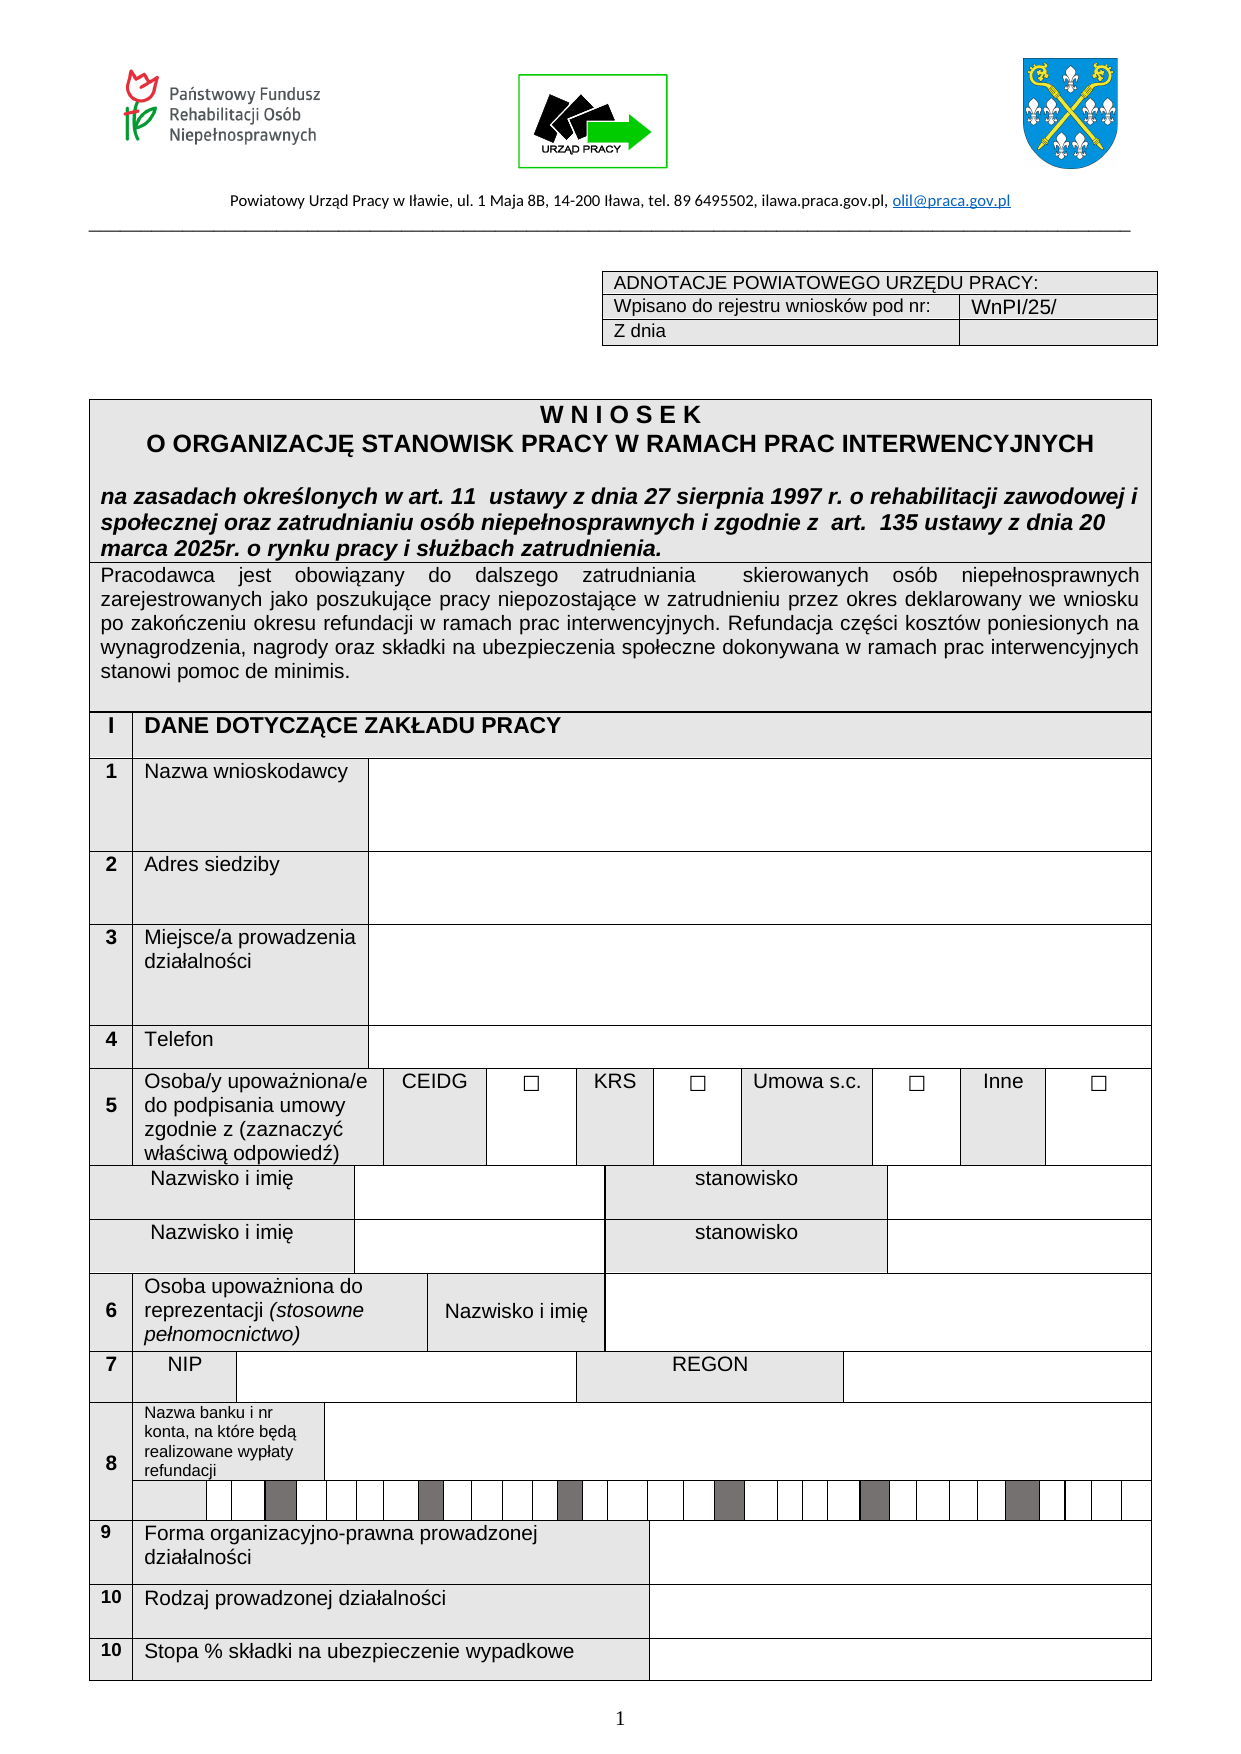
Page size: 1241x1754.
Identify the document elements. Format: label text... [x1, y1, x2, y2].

picture [1082, 133, 1118, 169]
table_cell [890, 1481, 916, 1520]
table_cell NIP [133, 1352, 236, 1402]
table_cell Miejsce/a prowadzenia działalności [133, 925, 368, 1025]
picture [1029, 64, 1111, 148]
table_cell DANE DOTYCZĄCE ZAKŁADU PRACY [133, 713, 1151, 757]
table_cell [357, 1481, 383, 1520]
table_cell [606, 1274, 1151, 1351]
table_cell [1006, 1481, 1039, 1520]
table_cell Rodzaj prowadzonej działalności [133, 1585, 649, 1638]
table_cell 3 [90, 925, 132, 1025]
table_cell [237, 1352, 576, 1402]
table_cell [297, 1481, 326, 1520]
table_cell 9 [90, 1521, 132, 1584]
table_cell [888, 1220, 1151, 1272]
table_cell [419, 1481, 443, 1520]
table_cell [960, 320, 1157, 345]
picture [1044, 100, 1058, 124]
picture [88, 36, 355, 178]
table_cell [1092, 1481, 1121, 1520]
table_cell 8 [90, 1403, 132, 1520]
table_cell CEIDG [384, 1069, 486, 1165]
picture [1054, 134, 1069, 158]
table_cell [384, 1481, 418, 1520]
table_cell [608, 1481, 647, 1520]
table_cell 10 [90, 1585, 132, 1638]
table_cell [327, 1481, 356, 1520]
table_cell Stopa % składki na ubezpieczenie wypadkowe [133, 1639, 649, 1680]
table_cell 2 [90, 852, 132, 924]
picture [1101, 99, 1115, 124]
picture [1083, 100, 1097, 124]
table_cell [325, 1403, 1151, 1480]
table_cell [1040, 1481, 1064, 1520]
table_cell I [90, 713, 132, 757]
table_cell [648, 1481, 683, 1520]
table_cell [684, 1481, 714, 1520]
table_cell 4 [90, 1026, 132, 1068]
table_cell [715, 1481, 744, 1520]
table_cell [861, 1481, 889, 1520]
table_cell stanowisko [606, 1220, 887, 1272]
picture [1073, 134, 1087, 158]
table_header W N I O S E K O ORGANIZACJĘ STANOWISK PRACY W RAMACH PRAC INTERWENCYJNYCH na zasadach określonych w art. 11 ustawy z dnia 27 sierpnia 1997 r. o rehabilitacji zawodowej i społecznej oraz zatrudnianiu osób niepełnosprawnych i zgodnie z art. 135 ustawy z dnia 20 marca 2025r. o rynku pracy i służbach zatrudnienia. [90, 400, 1151, 562]
table_cell [232, 1481, 264, 1520]
table_cell [844, 1352, 1151, 1402]
table_cell [369, 759, 1151, 851]
table_cell [917, 1481, 949, 1520]
table_cell Nazwisko i imię [90, 1220, 354, 1272]
table_cell [369, 852, 1151, 924]
table_cell Nazwisko i imię [428, 1274, 604, 1351]
table_cell Pracodawca jest obowiązany do dalszego zatrudniania skierowanych osób niepełnosprawnych zarejestrowanych jako poszukujące pracy niepozostające w zatrudnieniu przez okres deklarowany we wniosku po zakończeniu okresu refundacji w ramach prac interwencyjnych. Refundacja części kosztów poniesionych na wynagrodzenia, nagrody oraz składki na ubezpieczenia społeczne dokonywana w ramach prac interwencyjnych stanowi pomoc de minimis. [90, 563, 1151, 711]
table_cell [778, 1481, 802, 1520]
table_cell Wpisano do rejestru wniosków pod nr: [603, 295, 959, 318]
table_cell [355, 1166, 604, 1219]
table_cell [650, 1585, 1151, 1638]
table_cell [978, 1481, 1005, 1520]
table_cell Osoba/y upoważniona/e do podpisania umowy zgodnie z (zaznaczyć właściwą odpowiedź) [133, 1069, 383, 1165]
table_cell 1 [90, 759, 132, 851]
table_cell [472, 1481, 502, 1520]
table_cell Telefon [133, 1026, 368, 1068]
table_cell [888, 1166, 1151, 1219]
picture [1023, 132, 1059, 169]
table_cell [503, 1481, 532, 1520]
table_cell Osoba upoważniona do reprezentacji (stosowne pełnomocnictwo) [133, 1274, 427, 1351]
table_cell [1066, 1481, 1091, 1520]
table_cell [745, 1481, 777, 1520]
table_cell [533, 1481, 557, 1520]
table_cell Adres siedziby [133, 852, 368, 924]
table_cell [207, 1481, 231, 1520]
table_cell KRS [577, 1069, 653, 1165]
table_cell Z dnia [603, 320, 959, 345]
table_cell 6 [90, 1274, 132, 1351]
table_cell [583, 1481, 607, 1520]
table_cell [828, 1481, 859, 1520]
table_cell [650, 1639, 1151, 1680]
table_cell Nazwisko i imię [90, 1166, 354, 1219]
picture [1064, 67, 1078, 92]
table_cell [558, 1481, 582, 1520]
table_cell [950, 1481, 977, 1520]
table_cell Nazwa wnioskodawcy [133, 759, 368, 851]
table_cell 5 [90, 1069, 132, 1165]
table_cell [650, 1521, 1151, 1584]
table_cell Inne [961, 1069, 1045, 1165]
picture [1026, 99, 1041, 124]
table_cell Umowa s.c. [742, 1069, 872, 1165]
table_cell WnPI/25/ [960, 295, 1157, 318]
table_cell REGON [577, 1352, 843, 1402]
table_cell stanowisko [606, 1166, 887, 1219]
table_cell Nazwa banku i nr konta, na które będą realizowane wypłaty refundacji [133, 1403, 324, 1480]
table_cell [133, 1481, 206, 1520]
table_cell [266, 1481, 296, 1520]
table_cell [1122, 1481, 1151, 1520]
table_cell 10 [90, 1639, 132, 1680]
table_cell [369, 1026, 1151, 1068]
table_header ADNOTACJE POWIATOWEGO URZĘDU PRACY: [603, 272, 1157, 293]
table_cell 7 [90, 1352, 132, 1402]
table_cell Forma organizacyjno-prawna prowadzonej działalności [133, 1521, 649, 1584]
table_cell [803, 1481, 827, 1520]
table_cell [355, 1220, 604, 1272]
table_cell [444, 1481, 471, 1520]
table_cell [369, 925, 1151, 1025]
